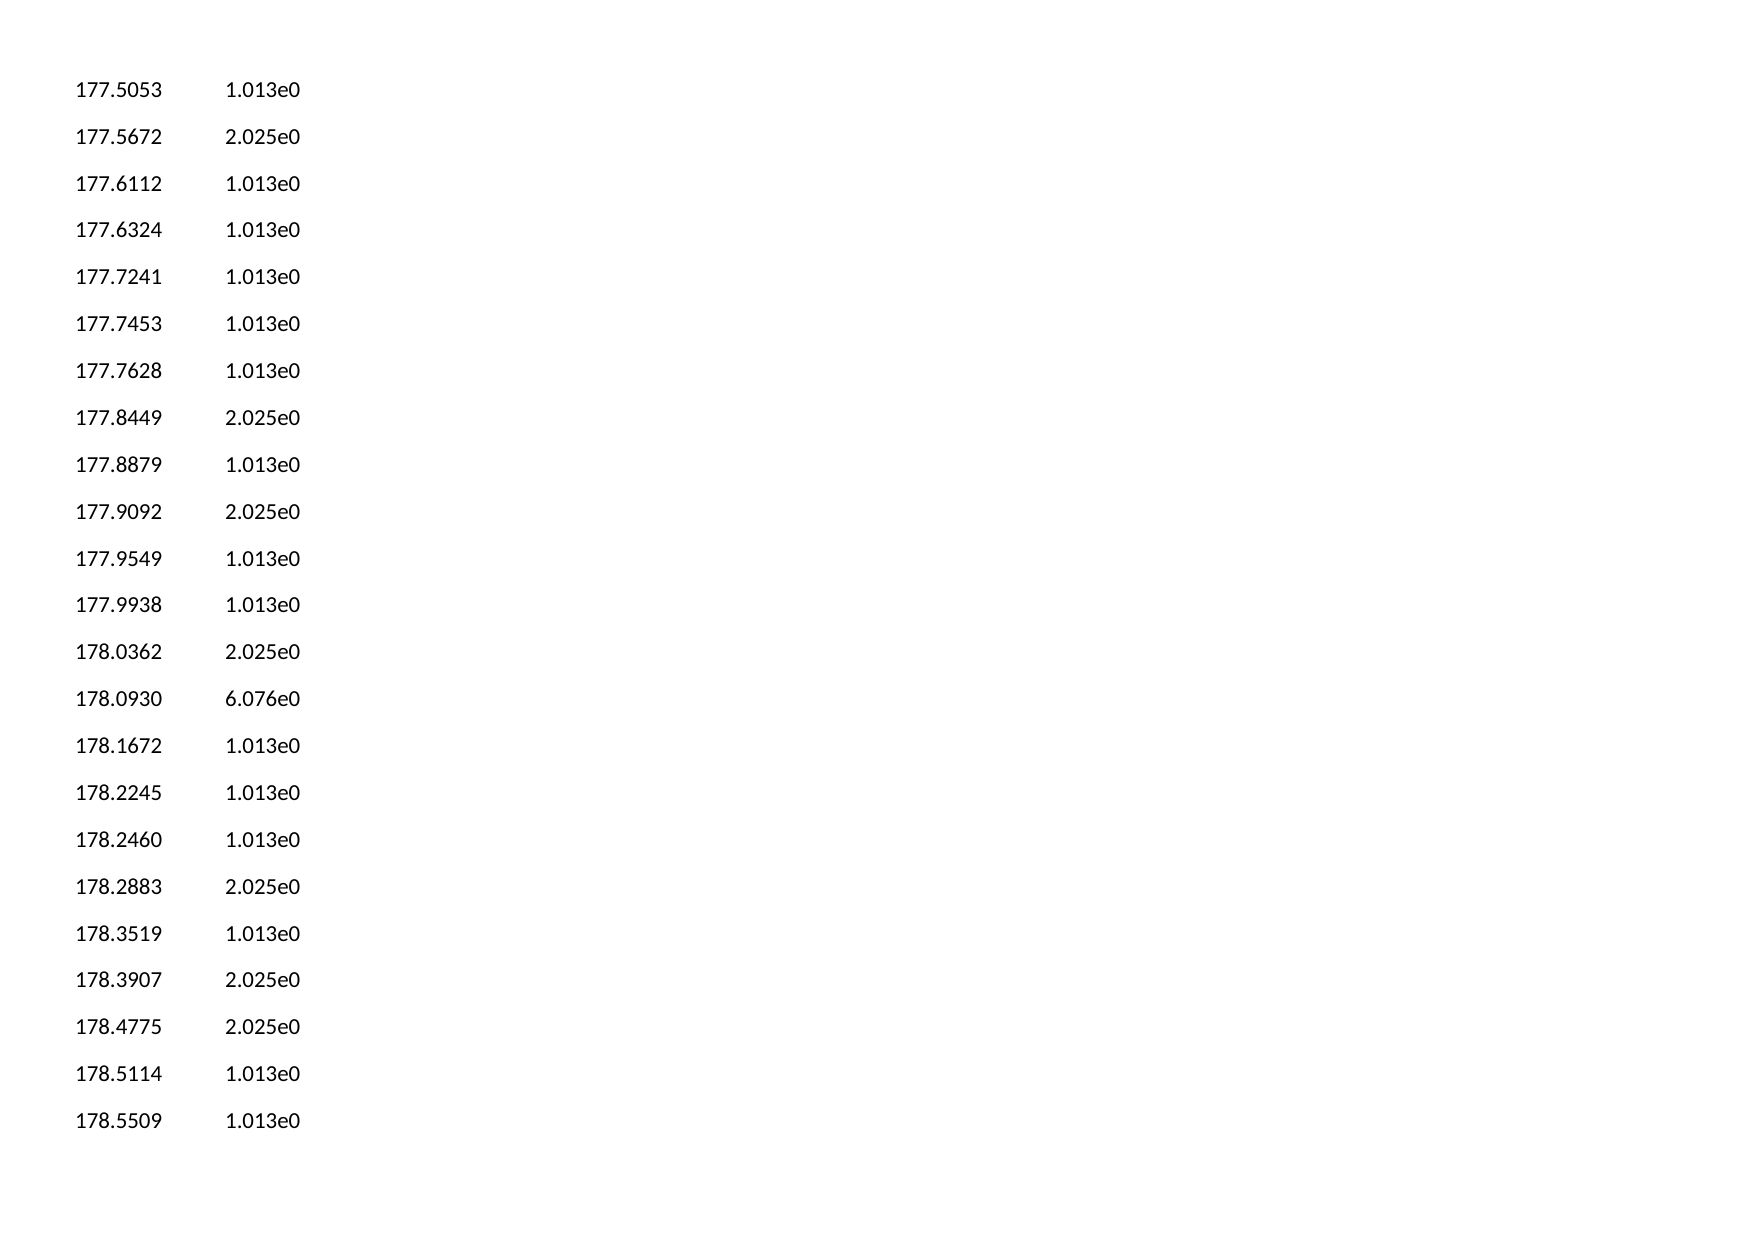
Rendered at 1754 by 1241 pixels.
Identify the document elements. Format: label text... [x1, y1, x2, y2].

text 178.2460 1.013e0 [75, 825, 1679, 853]
text 178.4775 2.025e0 [75, 1012, 1679, 1041]
text 177.8879 1.013e0 [75, 450, 1679, 478]
text 178.0362 2.025e0 [75, 637, 1679, 666]
text 178.3519 1.013e0 [75, 919, 1679, 947]
text 178.5114 1.013e0 [75, 1059, 1679, 1087]
text 178.0930 6.076e0 [75, 684, 1679, 712]
text 178.1672 1.013e0 [75, 731, 1679, 759]
text 178.2883 2.025e0 [75, 872, 1679, 900]
text 178.3907 2.025e0 [75, 966, 1679, 994]
text 177.9549 1.013e0 [75, 544, 1679, 572]
text 177.7453 1.013e0 [75, 309, 1679, 337]
text 178.5509 1.013e0 [75, 1106, 1679, 1134]
text 177.5053 1.013e0 [75, 75, 1679, 103]
text 177.7628 1.013e0 [75, 356, 1679, 384]
text 178.2245 1.013e0 [75, 778, 1679, 806]
text 177.6324 1.013e0 [75, 216, 1679, 244]
text 177.6112 1.013e0 [75, 169, 1679, 197]
text 177.5672 2.025e0 [75, 122, 1679, 150]
text 177.9092 2.025e0 [75, 497, 1679, 525]
text 177.8449 2.025e0 [75, 403, 1679, 431]
text 177.7241 1.013e0 [75, 262, 1679, 291]
text 177.9938 1.013e0 [75, 591, 1679, 619]
